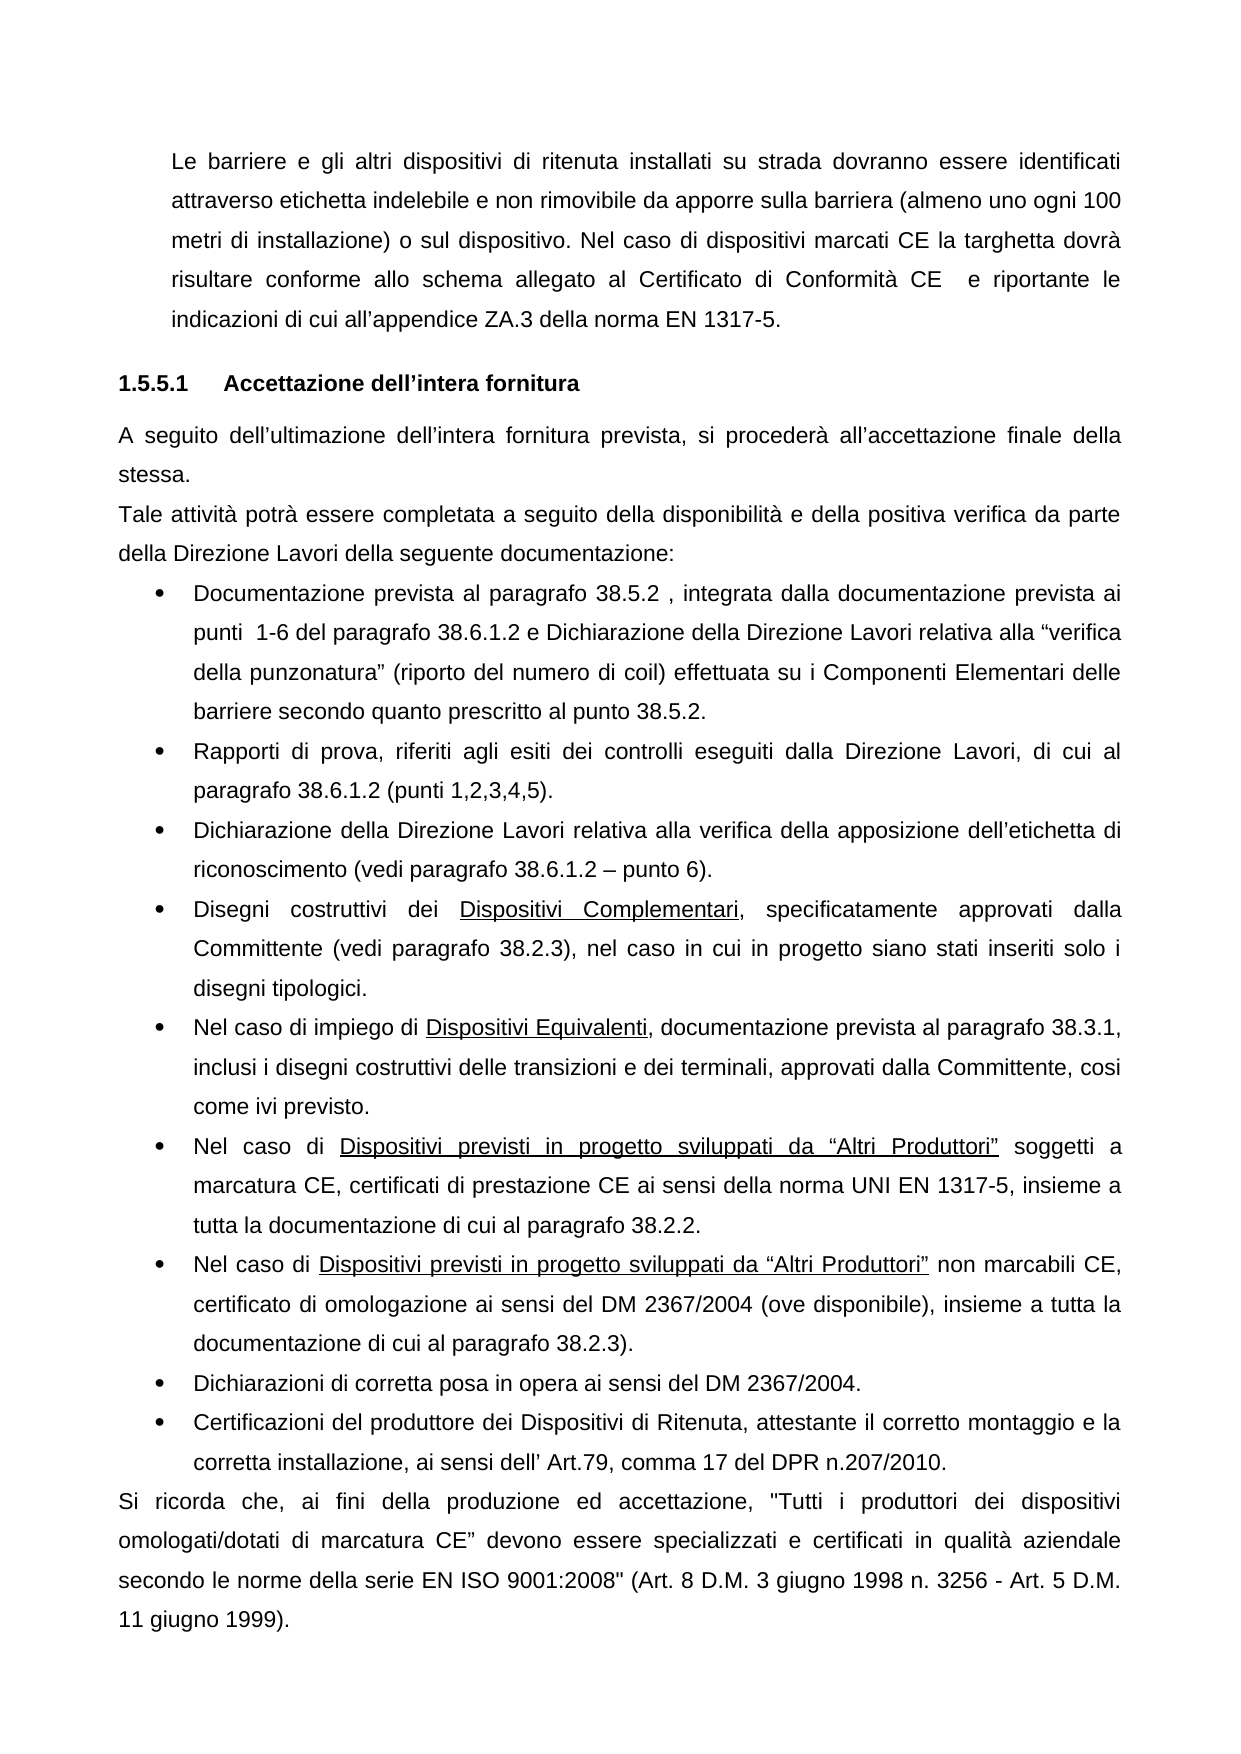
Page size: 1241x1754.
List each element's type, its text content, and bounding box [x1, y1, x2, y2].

list Disegni costruttivi dei Dispositivi Complementari, specificatamente approvati dalla Committente (vedi paragrafo 38.2.3), nel caso in cui in progetto siano stati inseriti solo i disegni tipologici. [156, 896, 1122, 1001]
list Nel caso di Dispositivi previsti in progetto sviluppati da “Altri Produttori” non marcabili CE, certificato di omologazione ai sensi del DM 2367/2004 (ove disponibile), insieme a tutta la documentazione di cui al paragrafo 38.2.3). [156, 1251, 1122, 1356]
list Rapporti di prova, riferiti agli esiti dei controlli eseguiti dalla Direzione Lavori, di cui al paragrafo 38.6.1.2 (punti 1,2,3,4,5). [156, 738, 1122, 804]
list Certificazioni del produttore dei Dispositivi di Ritenuta, attestante il corretto montaggio e la corretta installazione, ai sensi dell’ Art.79, comma 17 del DPR n.207/2010. [156, 1409, 1122, 1475]
text Tale attività potrà essere completata a seguito della disponibilità e della positiva verifica da parte della Direzione Lavori della seguente documentazione: [118, 501, 1122, 567]
list Dichiarazione della Direzione Lavori relativa alla verifica della apposizione dell’etichetta di riconoscimento (vedi paragrafo 38.6.1.2 – punto 6). [156, 817, 1122, 883]
list Dichiarazioni di corretta posa in opera ai sensi del DM 2367/2004. [156, 1369, 1122, 1396]
list Nel caso di impiego di Dispositivi Equivalenti, documentazione prevista al paragrafo 38.3.1, inclusi i disegni costruttivi delle transizioni e dei terminali, approvati dalla Committente, cosi come ivi previsto. [156, 1014, 1122, 1119]
subtitle Accettazione dell’intera fornitura [118, 370, 1122, 396]
text Le barriere e gli altri dispositivi di ritenuta installati su strada dovranno essere identificati attraverso etichetta indelebile e non rimovibile da apporre sulla barriera (almeno uno ogni 100 metri di installazione) o sul dispositivo. Nel caso di dispositivi marcati CE la targhetta dovrà risultare conforme allo schema allegato al Certificato di Conformità CE e riportante le indicazioni di cui all’appendice ZA.3 della norma EN 1317-5. [171, 148, 1122, 332]
text Si ricorda che, ai fini della produzione ed accettazione, "Tutti i produttori dei dispositivi omologati/dotati di marcatura CE” devono essere specializzati e certificati in qualità aziendale secondo le norme della serie EN ISO 9001:2008" (Art. 8 D.M. 3 giugno 1998 n. 3256 - Art. 5 D.M. 11 giugno 1999). [118, 1488, 1122, 1633]
text A seguito dell’ultimazione dell’intera fornitura prevista, si procederà all’accettazione finale della stessa. [118, 422, 1122, 488]
list Nel caso di Dispositivi previsti in progetto sviluppati da “Altri Produttori” soggetti a marcatura CE, certificati di prestazione CE ai sensi della norma UNI EN 1317-5, insieme a tutta la documentazione di cui al paragrafo 38.2.2. [156, 1133, 1122, 1238]
list Documentazione prevista al paragrafo 38.5.2 , integrata dalla documentazione prevista ai punti 1-6 del paragrafo 38.6.1.2 e Dichiarazione della Direzione Lavori relativa alla “verifica della punzonatura” (riporto del numero di coil) effettuata su i Componenti Elementari delle barriere secondo quanto prescritto al punto 38.5.2. [156, 580, 1122, 725]
